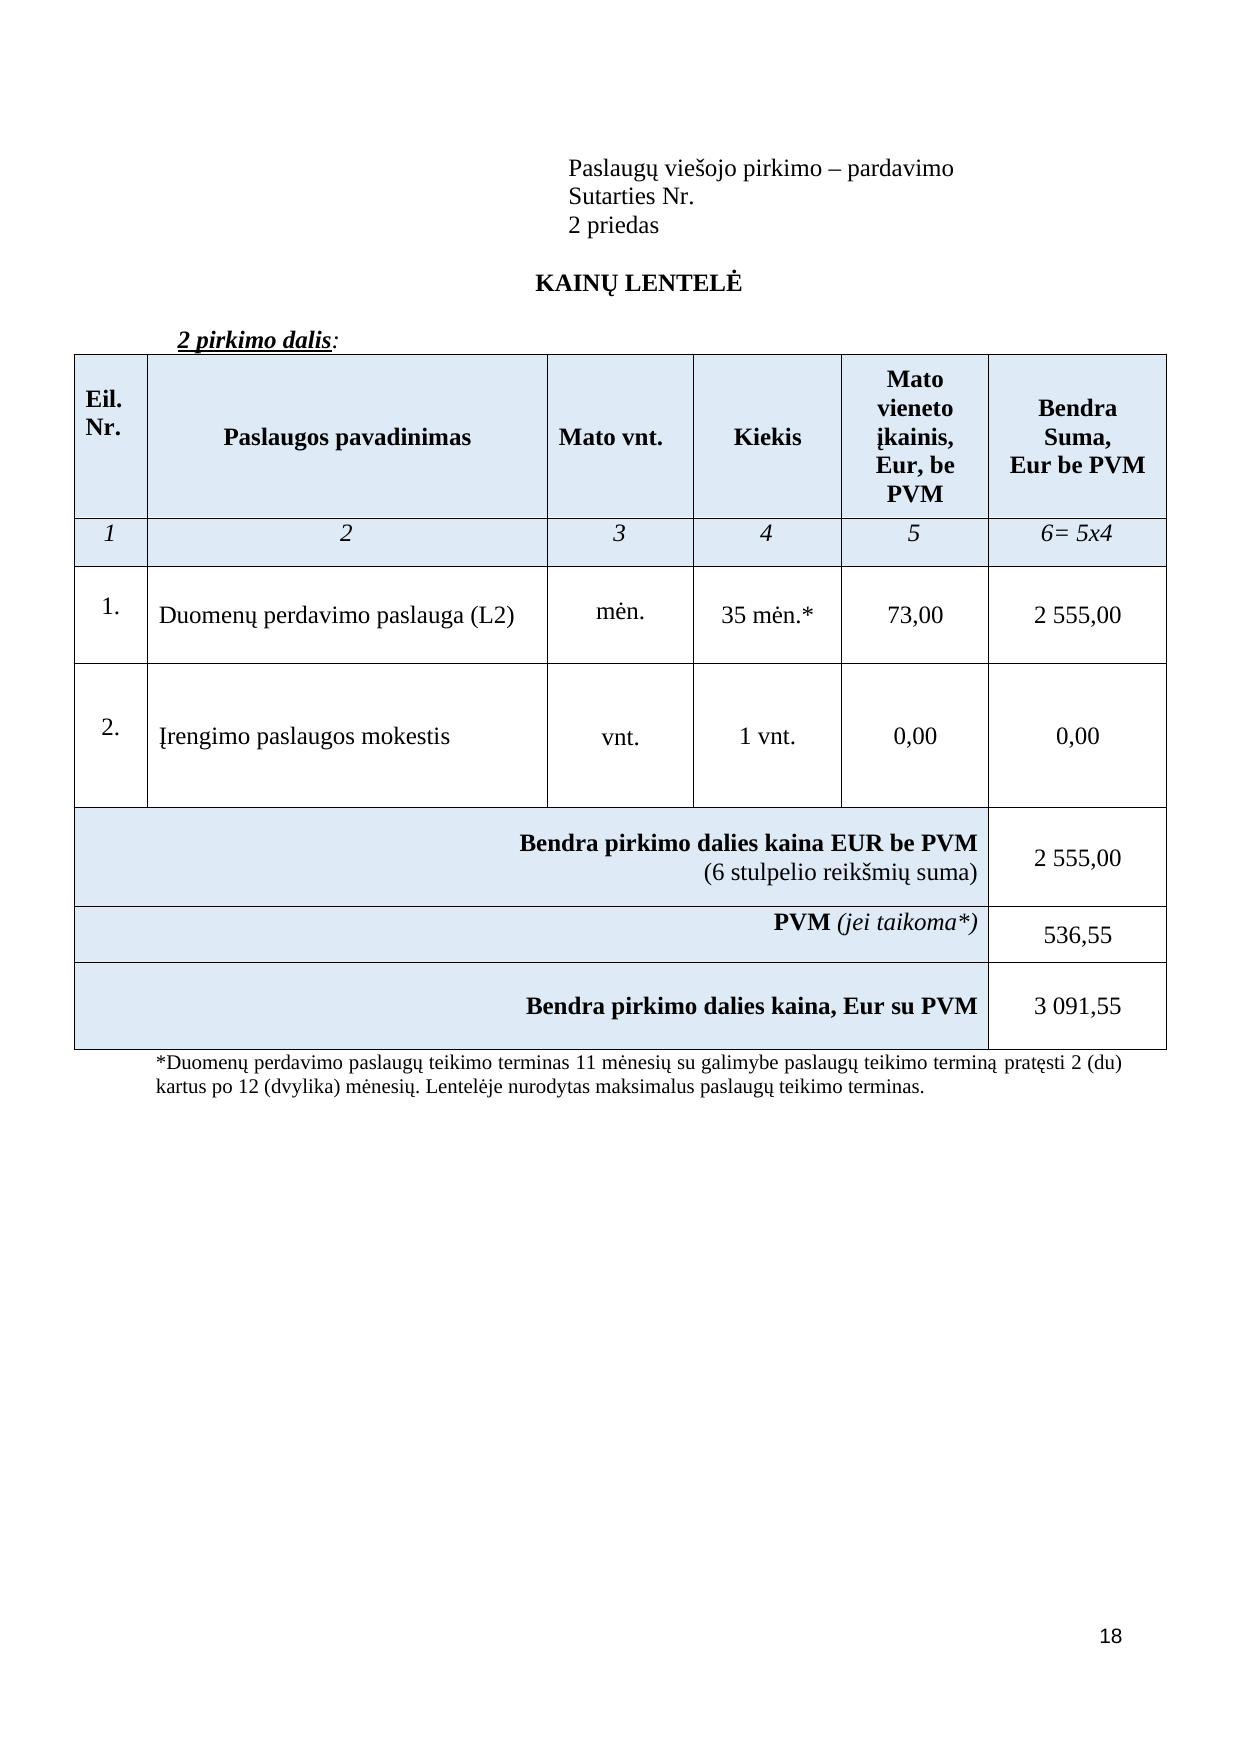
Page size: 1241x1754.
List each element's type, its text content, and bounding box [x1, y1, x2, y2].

table_cell Įrengimo paslaugos mokestis [148, 664, 547, 807]
table_cell 1 [75, 519, 147, 566]
table_cell 2. [75, 664, 147, 807]
table_cell Duomenų perdavimo paslauga (L2) [148, 567, 547, 663]
text Sutarties Nr. [568, 181, 1122, 210]
table_cell 3 [548, 519, 693, 566]
text Paslaugų viešojo pirkimo – pardavimo [568, 153, 1122, 181]
table_cell 2 [148, 519, 547, 566]
table_cell 73,00 [842, 567, 988, 663]
table_cell mėn. [548, 567, 693, 663]
table_header Mato vnt. [548, 355, 693, 517]
table_cell PVM (jei taikoma*) [75, 907, 988, 962]
table_cell 1 vnt. [694, 664, 841, 807]
text KAINŲ LENTELĖ [156, 268, 1122, 296]
table_cell 4 [694, 519, 841, 566]
table_cell 1. [75, 567, 147, 663]
text 2 pirkimo dalis: [177, 325, 1122, 354]
table_cell Bendra pirkimo dalies kaina EUR be PVM (6 stulpelio reikšmių suma) [75, 808, 988, 906]
table_cell 5 [842, 519, 988, 566]
table_header Paslaugos pavadinimas [148, 355, 547, 517]
table_header Bendra Suma, Eur be PVM [989, 355, 1166, 517]
table_cell 0,00 [989, 664, 1166, 807]
table_header Kiekis [694, 355, 841, 517]
text *Duomenų perdavimo paslaugų teikimo terminas 11 mėnesių su galimybe paslaugų teikimo terminą pratęsti 2 (du) kartus po 12 (dvylika) mėnesių. Lentelėje nurodytas maksimalus paslaugų teikimo terminas. [156, 1050, 1122, 1098]
table_cell 0,00 [842, 664, 988, 807]
table_cell 6= 5x4 [989, 519, 1166, 566]
table_header Mato vieneto įkainis, Eur, be PVM [842, 355, 988, 517]
table_cell 35 mėn.* [694, 567, 841, 663]
text 2 priedas [568, 210, 1122, 239]
table_cell 2 555,00 [989, 808, 1166, 906]
table_cell vnt. [548, 664, 693, 807]
table_cell 2 555,00 [989, 567, 1166, 663]
table_cell 3 091,55 [989, 963, 1166, 1049]
table_cell 536,55 [989, 907, 1166, 962]
table_cell Bendra pirkimo dalies kaina, Eur su PVM [75, 963, 988, 1049]
table_header Eil. Nr. [75, 355, 147, 517]
